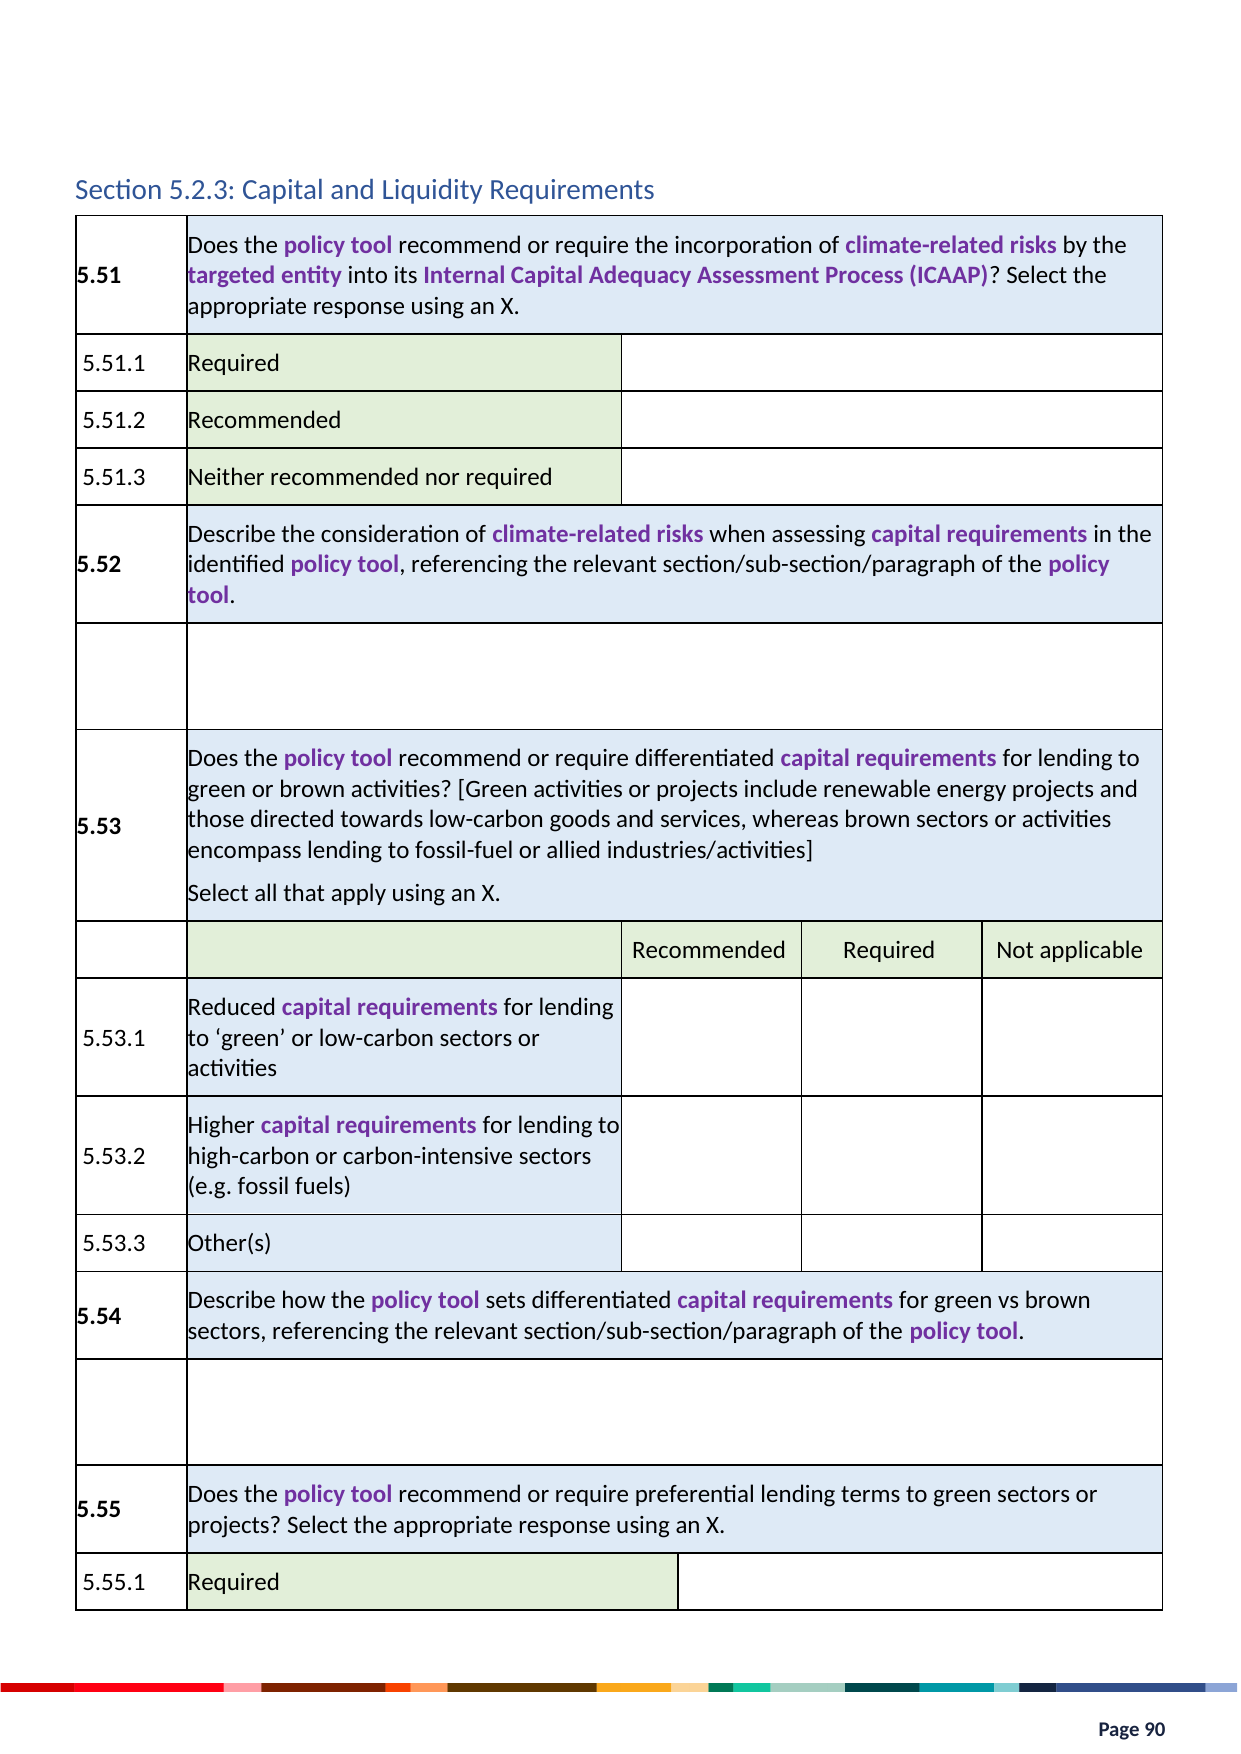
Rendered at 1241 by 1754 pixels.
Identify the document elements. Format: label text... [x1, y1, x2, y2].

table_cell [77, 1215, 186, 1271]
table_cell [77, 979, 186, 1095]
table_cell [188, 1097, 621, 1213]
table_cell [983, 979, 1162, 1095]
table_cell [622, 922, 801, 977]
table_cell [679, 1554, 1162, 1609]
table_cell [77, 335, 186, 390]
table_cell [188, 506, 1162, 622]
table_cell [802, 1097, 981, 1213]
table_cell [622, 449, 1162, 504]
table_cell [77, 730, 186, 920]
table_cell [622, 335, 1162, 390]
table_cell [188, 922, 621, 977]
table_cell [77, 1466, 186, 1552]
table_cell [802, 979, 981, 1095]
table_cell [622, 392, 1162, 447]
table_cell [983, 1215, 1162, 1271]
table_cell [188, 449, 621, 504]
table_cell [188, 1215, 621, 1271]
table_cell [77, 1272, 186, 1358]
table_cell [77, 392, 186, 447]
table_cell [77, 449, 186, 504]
subtitle Section 5.2.3: Capital and Liquidity Requirements [75, 171, 1165, 206]
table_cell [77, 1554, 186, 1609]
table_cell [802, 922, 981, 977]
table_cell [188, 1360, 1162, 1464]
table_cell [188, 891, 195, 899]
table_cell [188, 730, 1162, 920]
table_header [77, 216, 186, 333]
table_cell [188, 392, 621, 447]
picture [0, 1683, 1236, 1692]
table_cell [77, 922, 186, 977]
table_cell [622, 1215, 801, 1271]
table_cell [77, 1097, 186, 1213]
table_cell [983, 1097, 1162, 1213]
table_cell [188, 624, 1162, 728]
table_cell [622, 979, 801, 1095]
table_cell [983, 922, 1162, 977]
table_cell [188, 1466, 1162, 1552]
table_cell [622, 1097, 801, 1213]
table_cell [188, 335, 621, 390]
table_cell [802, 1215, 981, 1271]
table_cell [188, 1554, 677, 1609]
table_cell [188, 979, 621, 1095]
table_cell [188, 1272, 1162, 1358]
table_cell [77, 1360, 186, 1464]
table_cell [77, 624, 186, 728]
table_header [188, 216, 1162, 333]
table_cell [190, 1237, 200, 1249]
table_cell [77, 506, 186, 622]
